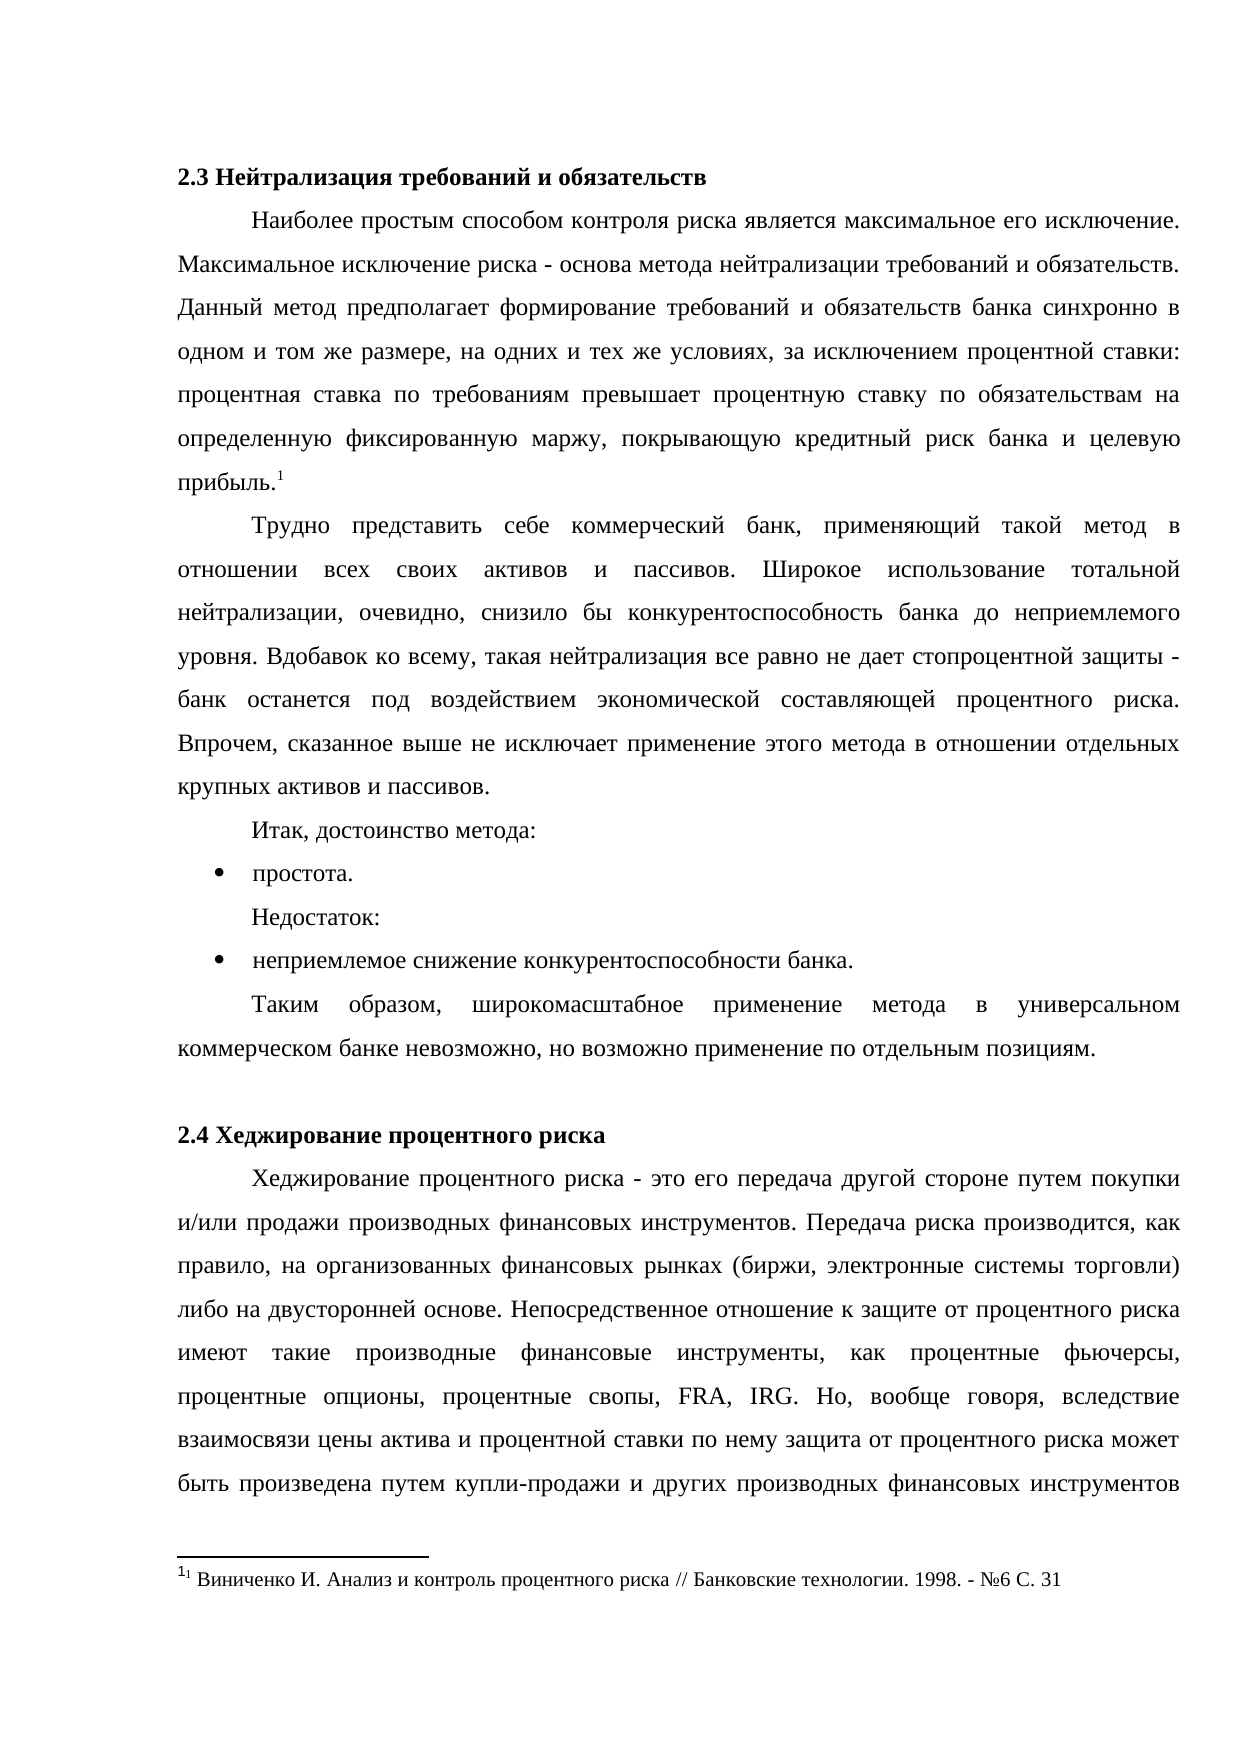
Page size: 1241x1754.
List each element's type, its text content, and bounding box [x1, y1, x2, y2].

list 2.3 Нейтрализация требований и обязательств [177, 162, 1181, 191]
list Итак, достоинство метода: [177, 815, 1181, 844]
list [177, 1163, 1181, 1497]
list Наиболее простым способом контроля риска является максимальное его исключение. Максимальное исключение риска - основа метода нейтрализации требований и обязательств. Данный метод предполагает формирование требований и обязательств банка синхронно в одном и том же размере, на одних и тех же условиях, за исключением процентной ставки: процентная ставка по требованиям превышает процентную ставку по обязательствам на определенную фиксированную маржу, покрывающую кредитный риск банка и целевую прибыль.1 [177, 205, 1181, 496]
list Недостаток: [177, 902, 1181, 931]
list 2.4 Хеджирование процентного риска [177, 1119, 1181, 1149]
list неприемлемое снижение конкурентоспособности банка. [215, 945, 1181, 974]
list простота. [215, 858, 1181, 887]
list Трудно представить себе коммерческий банк, применяющий такой метод в отношении всех своих активов и пассивов. Широкое использование тотальной нейтрализации, очевидно, снизило бы конкурентоспособность банка до неприемлемого уровня. Вдобавок ко всему, такая нейтрализация все равно не дает стопроцентной защиты - банк останется под воздействием экономической составляющей процентного риска. Впрочем, сказанное выше не исключает применение этого метода в отношении отдельных крупных активов и пассивов. [177, 510, 1181, 800]
list Таким образом, широкомасштабное применение метода в универсальном коммерческом банке невозможно, но возможно применение по отдельным позициям. [177, 989, 1181, 1062]
